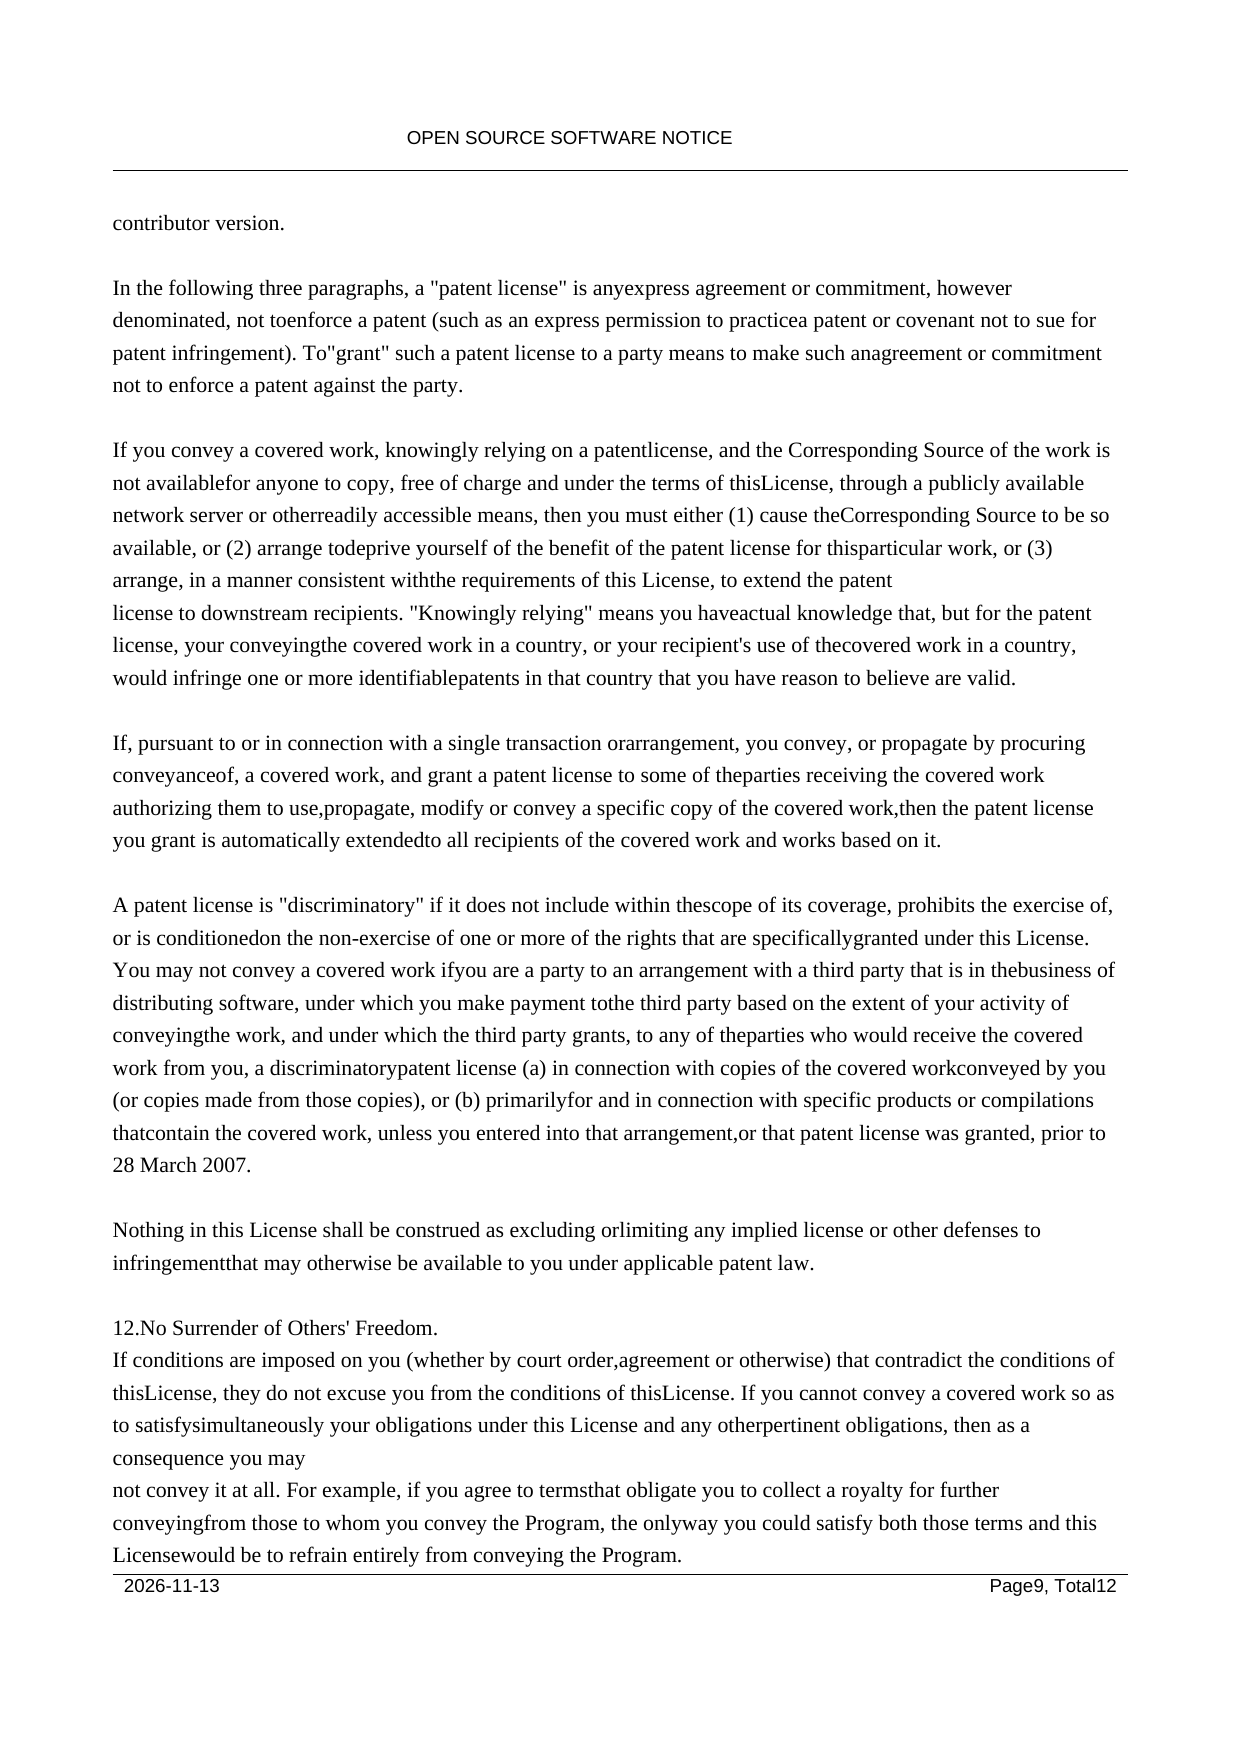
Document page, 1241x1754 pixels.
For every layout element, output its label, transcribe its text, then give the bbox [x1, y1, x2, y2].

text If, pursuant to or in connection with a single transaction orarrangement, you convey, or propagate by procuring conveyanceof, a covered work, and grant a patent license to some of theparties receiving the covered work authorizing them to use,propagate, modify or convey a specific copy of the covered work,then the patent license you grant is automatically extendedto all recipients of the covered work and works based on it. [112, 726, 1128, 856]
text If conditions are imposed on you (whether by court order,agreement or otherwise) that contradict the conditions of thisLicense, they do not excuse you from the conditions of thisLicense. If you cannot convey a covered work so as to satisfysimultaneously your obligations under this License and any otherpertinent obligations, then as a consequence you may [112, 1344, 1128, 1474]
text not convey it at all. For example, if you agree to termsthat obligate you to collect a royalty for further conveyingfrom those to whom you convey the Program, the onlyway you could satisfy both those terms and this Licensewould be to refrain entirely from conveying the Program. [112, 1474, 1128, 1571]
text In the following three paragraphs, a "patent license" is anyexpress agreement or commitment, however denominated, not toenforce a patent (such as an express permission to practicea patent or covenant not to sue for patent infringement). To"grant" such a patent license to a party means to make such anagreement or commitment not to enforce a patent against the party. [112, 271, 1128, 401]
text If you convey a covered work, knowingly relying on a patentlicense, and the Corresponding Source of the work is not availablefor anyone to copy, free of charge and under the terms of thisLicense, through a publicly available network server or otherreadily accessible means, then you must either (1) cause theCorresponding Source to be so available, or (2) arrange todeprive yourself of the benefit of the patent license for thisparticular work, or (3) arrange, in a manner consistent withthe requirements of this License, to extend the patent [112, 434, 1128, 596]
text license to downstream recipients. "Knowingly relying" means you haveactual knowledge that, but for the patent license, your conveyingthe covered work in a country, or your recipient's use of thecovered work in a country, would infringe one or more identifiablepatents in that country that you have reason to believe are valid. [112, 596, 1128, 694]
text A patent license is "discriminatory" if it does not include within thescope of its coverage, prohibits the exercise of, or is conditionedon the non-exercise of one or more of the rights that are specificallygranted under this License. You may not convey a covered work ifyou are a party to an arrangement with a third party that is in thebusiness of distributing software, under which you make payment tothe third party based on the extent of your activity of conveyingthe work, and under which the third party grants, to any of theparties who would receive the covered work from you, a discriminatorypatent license (a) in connection with copies of the covered workconveyed by you (or copies made from those copies), or (b) primarilyfor and in connection with specific products or compilations thatcontain the covered work, unless you entered into that arrangement,or that patent license was granted, prior to 28 March 2007. [112, 889, 1128, 1181]
text Nothing in this License shall be construed as excluding orlimiting any implied license or other defenses to infringementthat may otherwise be available to you under applicable patent law. [112, 1214, 1128, 1279]
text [112, 206, 1128, 239]
text 12.No Surrender of Others' Freedom. [112, 1311, 1128, 1344]
